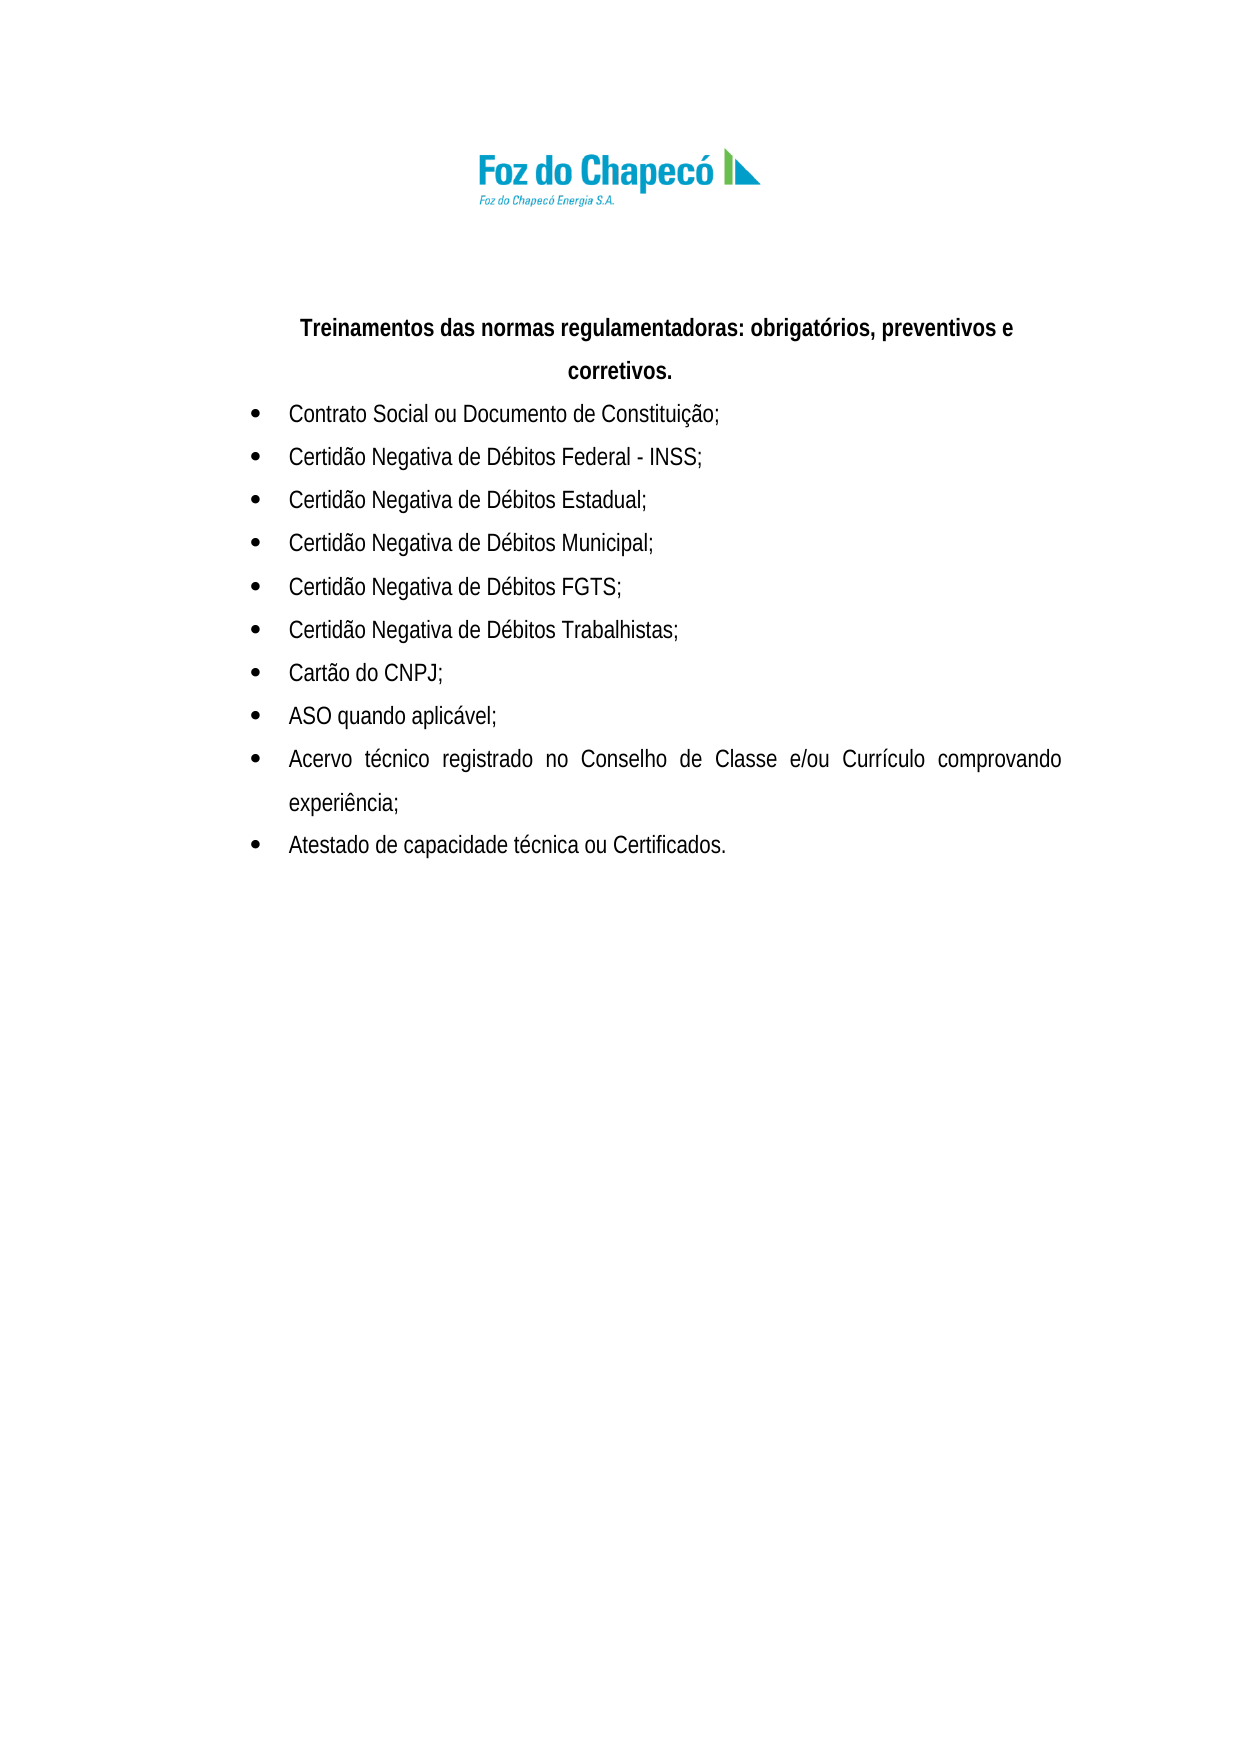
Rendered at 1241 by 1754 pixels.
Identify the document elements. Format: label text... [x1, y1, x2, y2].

list Certidão Negativa de Débitos Municipal; [251, 528, 1063, 557]
list Contrato Social ou Documento de Constituição; [251, 398, 1063, 427]
list Certidão Negativa de Débitos Trabalhistas; [251, 615, 1063, 643]
list Certidão Negativa de Débitos Estadual; [251, 485, 1063, 514]
list Atestado de capacidade técnica ou Certificados. [251, 830, 1063, 859]
list ASO quando aplicável; [251, 701, 1063, 730]
text Treinamentos das normas regulamentadoras: obrigatórios, preventivos e corretivos. [177, 313, 1063, 384]
list Cartão do CNPJ; [251, 658, 1063, 687]
list Certidão Negativa de Débitos Federal - INSS; [251, 442, 1063, 471]
list Certidão Negativa de Débitos FGTS; [251, 571, 1063, 600]
list Acervo técnico registrado no Conselho de Classe e/ou Currículo comprovando experiência; [251, 744, 1063, 816]
picture [501, 168, 506, 181]
picture [479, 147, 761, 207]
